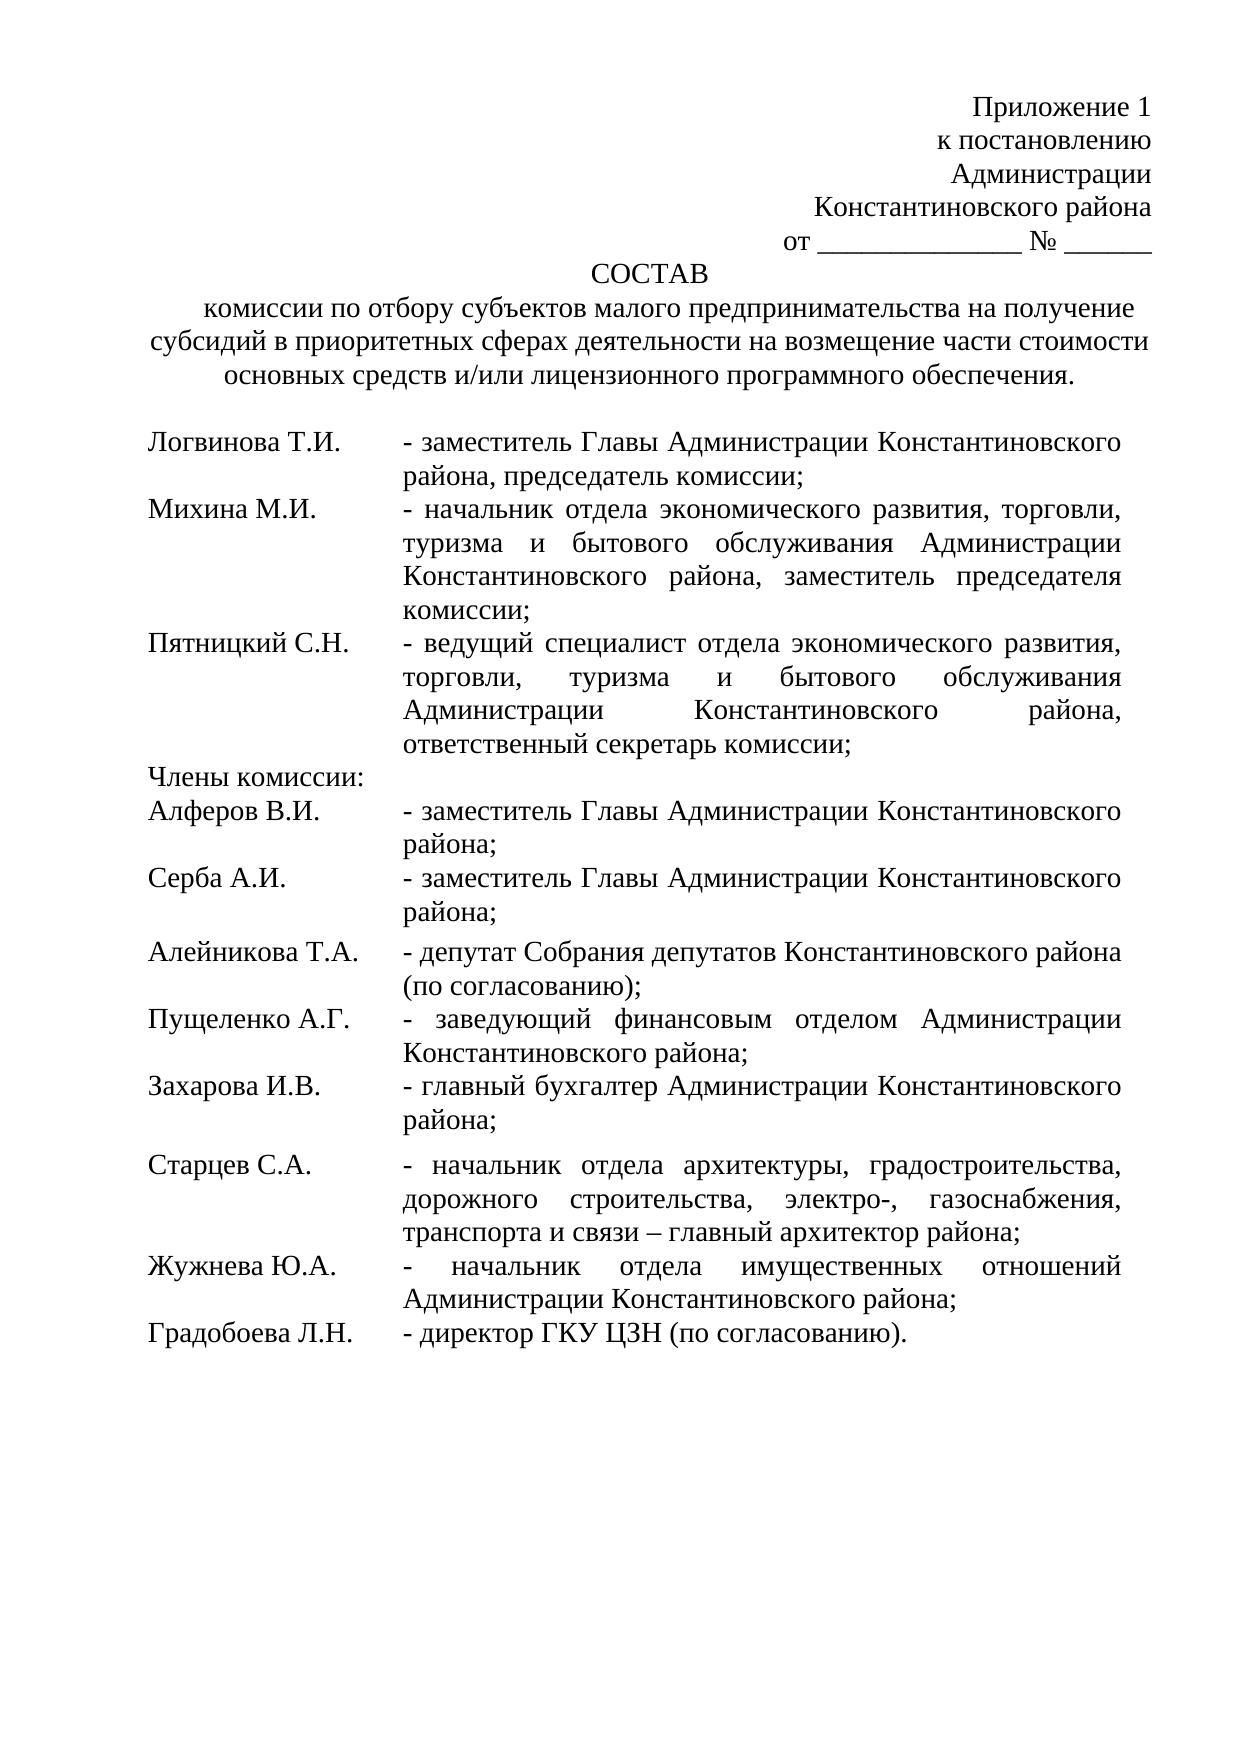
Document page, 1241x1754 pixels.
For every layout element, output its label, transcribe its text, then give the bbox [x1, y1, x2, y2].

text от ______________ № ______ [148, 223, 1152, 256]
table_cell - депутат Собрания депутатов Константиновского района (по согласованию); [391, 934, 1133, 1001]
table_cell - ведущий специалист отдела экономического развития, торговли, туризма и бытового обслуживания Администрации Константиновского района, ответственный секретарь комиссии; [391, 625, 1133, 759]
table_cell Михина М.И. [136, 491, 391, 625]
table_cell Пятницкий С.Н. [136, 625, 391, 759]
title комиссии по отбору субъектов малого предпринимательства на получение субсидий в приоритетных сферах деятельности на возмещение части стоимости основных средств и/или лицензионного программного обеспечения. [148, 290, 1152, 391]
table_cell - начальник отдела имущественных отношений Администрации Константиновского района; [391, 1248, 1133, 1315]
table_cell Старцев С.А. [136, 1148, 391, 1248]
table_header Логвинова Т.И. [136, 424, 391, 491]
table_cell Захарова И.В. [136, 1068, 391, 1147]
table_header - заместитель Главы Администрации Константиновского района, председатель комиссии; [391, 424, 1133, 491]
text к постановлению Администрации [148, 122, 1152, 189]
table_cell - заместитель Главы Администрации Константиновского района; [391, 860, 1133, 934]
table_cell Градобоева Л.Н. [136, 1315, 391, 1349]
table_cell Алейникова Т.А. [136, 934, 391, 1001]
text Константиновского района [148, 189, 1152, 223]
table_cell - заведующий финансовым отделом Администрации Константиновского района; [391, 1001, 1133, 1068]
text СОСТАВ [148, 256, 1152, 290]
table_header Алферов В.И. [136, 793, 391, 860]
text Члены комиссии: [148, 759, 1152, 793]
table_cell - главный бухгалтер Администрации Константиновского района; [391, 1068, 1133, 1147]
table_header - заместитель Главы Администрации Константиновского района; [391, 793, 1133, 860]
table_cell - начальник отдела архитектуры, градостроительства, дорожного строительства, электро-, газоснабжения, транспорта и связи – главный архитектор района; [391, 1148, 1133, 1248]
table_cell - начальник отдела экономического развития, торговли, туризма и бытового обслуживания Администрации Константиновского района, заместитель председателя комиссии; [391, 491, 1133, 625]
table_cell Пущеленко А.Г. [136, 1001, 391, 1068]
text Приложение 1 [148, 89, 1152, 122]
table_cell Жужнева Ю.А. [136, 1248, 391, 1315]
table_cell - директор ГКУ ЦЗН (по согласованию). [391, 1315, 1133, 1349]
table_cell Серба А.И. [136, 860, 391, 934]
